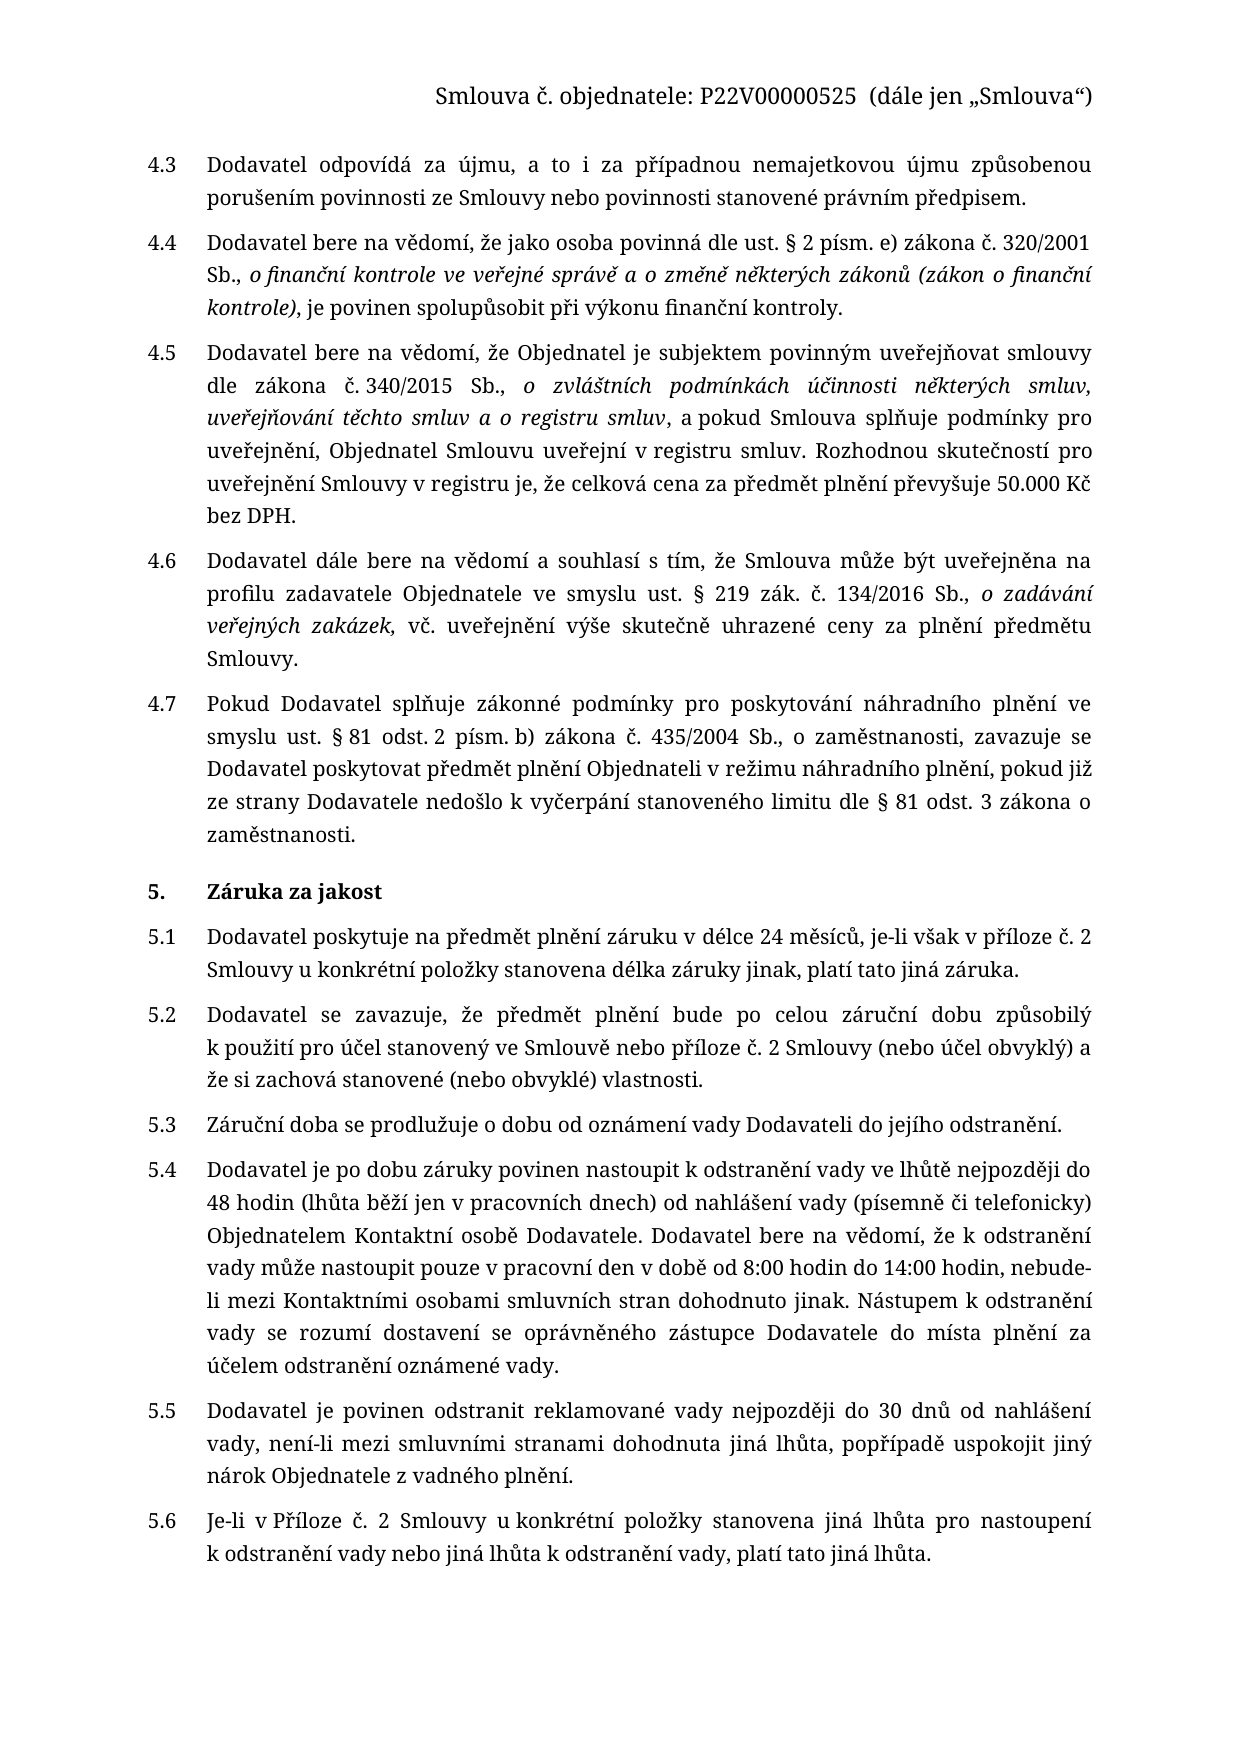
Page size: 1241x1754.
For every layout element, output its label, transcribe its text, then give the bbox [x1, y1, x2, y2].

list Dodavatel je povinen odstranit reklamované vady nejpozději do 30 dnů od nahlášení vady, není-li mezi smluvními stranami dohodnuta jiná lhůta, popřípadě uspokojit jiný nárok Objednatele z vadného plnění. [148, 1396, 1093, 1490]
list Záruční doba se prodlužuje o dobu od oznámení vady Dodavateli do jejího odstranění. [148, 1110, 1093, 1139]
list Dodavatel se zavazuje, že předmět plnění bude po celou záruční dobu způsobilý k použití pro účel stanovený ve Smlouvě nebo příloze č. 2 Smlouvy (nebo účel obvyklý) a že si zachová stanovené (nebo obvyklé) vlastnosti. [148, 1000, 1093, 1094]
list Je-li v Příloze č. 2 Smlouvy u konkrétní položky stanovena jiná lhůta pro nastoupení k odstranění vady nebo jiná lhůta k odstranění vady, platí tato jiná lhůta. [148, 1507, 1093, 1568]
list Pokud Dodavatel splňuje zákonné podmínky pro poskytování náhradního plnění ve smyslu ust. § 81 odst. 2 písm. b) zákona č. 435/2004 Sb., o zaměstnanosti, zavazuje se Dodavatel poskytovat předmět plnění Objednateli v režimu náhradního plnění, pokud již ze strany Dodavatele nedošlo k vyčerpání stanoveného limitu dle § 81 odst. 3 zákona o zaměstnanosti. [148, 689, 1093, 848]
list Dodavatel bere na vědomí, že Objednatel je subjektem povinným uveřejňovat smlouvy dle zákona č. 340/2015 Sb., o zvláštních podmínkách účinnosti některých smluv, uveřejňování těchto smluv a o registru smluv, a pokud Smlouva splňuje podmínky pro uveřejnění, Objednatel Smlouvu uveřejní v registru smluv. Rozhodnou skutečností pro uveřejnění Smlouvy v registru je, že celková cena za předmět plnění převyšuje 50.000 Kč bez DPH. [148, 338, 1093, 530]
list Dodavatel je po dobu záruky povinen nastoupit k odstranění vady ve lhůtě nejpozději do 48 hodin (lhůta běží jen v pracovních dnech) od nahlášení vady (písemně či telefonicky) Objednatelem Kontaktní osobě Dodavatele. Dodavatel bere na vědomí, že k odstranění vady může nastoupit pouze v pracovní den v době od 8:00 hodin do 14:00 hodin, nebude-li mezi Kontaktními osobami smluvních stran dohodnuto jinak. Nástupem k odstranění vady se rozumí dostavení se oprávněného zástupce Dodavatele do místa plnění za účelem odstranění oznámené vady. [148, 1156, 1093, 1379]
list Dodavatel poskytuje na předmět plnění záruku v délce 24 měsíců, je-li však v příloze č. 2 Smlouvy u konkrétní položky stanovena délka záruky jinak, platí tato jiná záruka. [148, 922, 1093, 983]
list Dodavatel bere na vědomí, že jako osoba povinná dle ust. § 2 písm. e) zákona č. 320/2001 Sb., o finanční kontrole ve veřejné správě a o změně některých zákonů (zákon o finanční kontrole), je povinen spolupůsobit při výkonu finanční kontroly. [148, 228, 1093, 322]
list Záruka za jakost [148, 877, 1093, 906]
list Dodavatel dále bere na vědomí a souhlasí s tím, že Smlouva může být uveřejněna na profilu zadavatele Objednatele ve smyslu ust. § 219 zák. č. 134/2016 Sb., o zadávání veřejných zakázek, vč. uveřejnění výše skutečně uhrazené ceny za plnění předmětu Smlouvy. [148, 546, 1093, 673]
list Dodavatel odpovídá za újmu, a to i za případnou nemajetkovou újmu způsobenou porušením povinnosti ze Smlouvy nebo povinnosti stanovené právním předpisem. [148, 150, 1093, 211]
